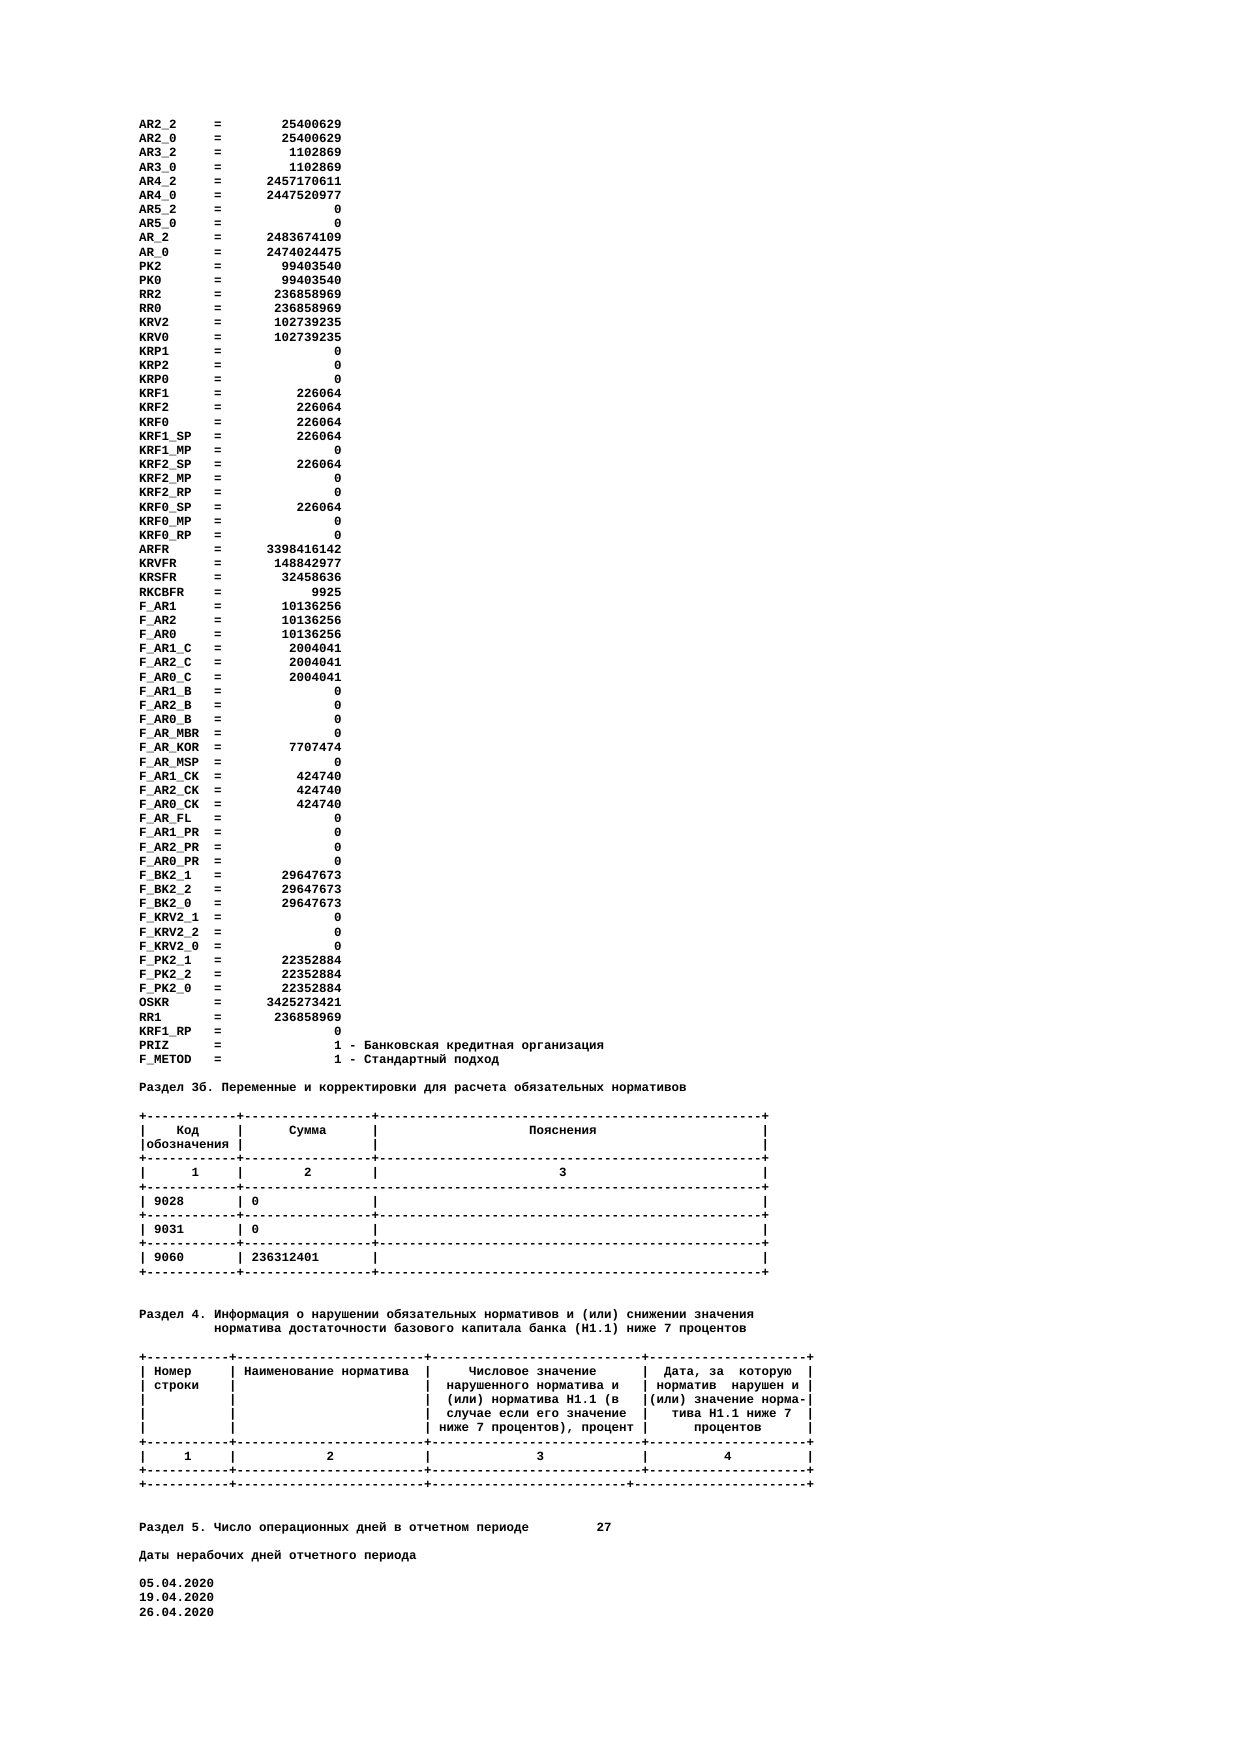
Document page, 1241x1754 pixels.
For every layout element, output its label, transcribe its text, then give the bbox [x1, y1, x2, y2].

text F_AR1_PR = 0 [139, 826, 1101, 841]
text F_BK2_0 = 29647673 [139, 897, 1101, 911]
text +------------+-----------------+---------------------------------------------------+ [139, 1237, 1101, 1251]
text F_AR2_PR = 0 [139, 841, 1101, 855]
text Раздел 3б. Переменные и корректировки для расчета обязательных нормативов [139, 1081, 1101, 1096]
text Даты нерабочих дней отчетного периода [139, 1549, 1101, 1563]
text KRV0 = 102739235 [139, 331, 1101, 345]
text F_AR_MBR = 0 [139, 727, 1101, 741]
text KRF1_SP = 226064 [139, 430, 1101, 444]
text KRP2 = 0 [139, 359, 1101, 373]
text F_BK2_1 = 29647673 [139, 869, 1101, 883]
text KRF0_SP = 226064 [139, 501, 1101, 515]
text KRF1_RP = 0 [139, 1025, 1101, 1039]
text F_AR0_B = 0 [139, 713, 1101, 727]
text F_AR1 = 10136256 [139, 600, 1101, 614]
text RR1 = 236858969 [139, 1011, 1101, 1025]
text Раздел 4. Информация о нарушении обязательных нормативов и (или) снижении значения [139, 1308, 1101, 1322]
text F_METOD = 1 - Стандартный подход [139, 1053, 1101, 1067]
text | 1 | 2 | 3 | [139, 1166, 1101, 1181]
text | 1 | 2 | 3 | 4 | [139, 1450, 1101, 1464]
text F_AR2_B = 0 [139, 699, 1101, 713]
text +-----------+-------------------------+----------------------------+---------------------+ [139, 1436, 1101, 1450]
text F_AR2_CK = 424740 [139, 784, 1101, 798]
text F_PK2_1 = 22352884 [139, 954, 1101, 968]
text | | | (или) норматива Н1.1 (в |(или) значение норма-| [139, 1393, 1101, 1407]
text | 9028 | 0 | | [139, 1195, 1101, 1209]
text F_KRV2_2 = 0 [139, 926, 1101, 940]
text F_AR0_PR = 0 [139, 855, 1101, 869]
text +------------+-----------------+---------------------------------------------------+ [139, 1110, 1101, 1124]
text F_AR0 = 10136256 [139, 628, 1101, 642]
text AR2_2 = 25400629 [139, 118, 1101, 132]
text KRF2_RP = 0 [139, 486, 1101, 501]
text KRF2_MP = 0 [139, 472, 1101, 486]
text F_AR_FL = 0 [139, 812, 1101, 826]
text | | | случае если его значение | тива Н1.1 ниже 7 | [139, 1407, 1101, 1421]
text F_AR1_C = 2004041 [139, 642, 1101, 656]
text KRF0_MP = 0 [139, 515, 1101, 529]
text KRF0_RP = 0 [139, 529, 1101, 543]
text +-----------+-------------------------+----------------------------+---------------------+ [139, 1464, 1101, 1478]
text F_AR_MSP = 0 [139, 756, 1101, 770]
text KRP1 = 0 [139, 345, 1101, 359]
text KRF1_MP = 0 [139, 444, 1101, 458]
text AR3_0 = 1102869 [139, 161, 1101, 175]
text KRVFR = 148842977 [139, 557, 1101, 571]
text OSKR = 3425273421 [139, 996, 1101, 1011]
text RR0 = 236858969 [139, 302, 1101, 316]
text KRV2 = 102739235 [139, 316, 1101, 331]
text AR5_0 = 0 [139, 217, 1101, 231]
text AR2_0 = 25400629 [139, 132, 1101, 146]
text F_AR1_CK = 424740 [139, 770, 1101, 784]
text | строки | | нарушенного норматива и | норматив нарушен и | [139, 1379, 1101, 1393]
text AR4_0 = 2447520977 [139, 189, 1101, 203]
text KRP0 = 0 [139, 373, 1101, 387]
text | 9060 | 236312401 | | [139, 1251, 1101, 1266]
text PRIZ = 1 - Банковская кредитная организация [139, 1039, 1101, 1053]
text AR_2 = 2483674109 [139, 231, 1101, 246]
text +------------+-----------------+---------------------------------------------------+ [139, 1152, 1101, 1166]
text AR5_2 = 0 [139, 203, 1101, 217]
text KRF0 = 226064 [139, 416, 1101, 430]
text PK0 = 99403540 [139, 274, 1101, 288]
text F_AR2_C = 2004041 [139, 656, 1101, 671]
text F_AR1_B = 0 [139, 685, 1101, 699]
text F_PK2_2 = 22352884 [139, 968, 1101, 982]
text +------------+---------------------------------------------------------------------+ [139, 1181, 1101, 1195]
text F_AR0_CK = 424740 [139, 798, 1101, 812]
text KRF2_SP = 226064 [139, 458, 1101, 472]
text KRF2 = 226064 [139, 401, 1101, 416]
text AR3_2 = 1102869 [139, 146, 1101, 161]
text +------------+-----------------+---------------------------------------------------+ [139, 1209, 1101, 1223]
text F_AR0_C = 2004041 [139, 671, 1101, 685]
text PK2 = 99403540 [139, 260, 1101, 274]
text RKCBFR = 9925 [139, 586, 1101, 600]
text норматива достаточности базового капитала банка (Н1.1) ниже 7 процентов [139, 1322, 1101, 1336]
text 19.04.2020 [139, 1591, 1101, 1606]
text 05.04.2020 [139, 1577, 1101, 1591]
text F_AR2 = 10136256 [139, 614, 1101, 628]
text | Код | Сумма | Пояснения | [139, 1124, 1101, 1138]
text +-----------+-------------------------+----------------------------+---------------------+ [139, 1351, 1101, 1365]
text F_AR_KOR = 7707474 [139, 741, 1101, 756]
text Раздел 5. Число операционных дней в отчетном периоде 27 [139, 1521, 1101, 1535]
text | | | ниже 7 процентов), процент | процентов | [139, 1421, 1101, 1436]
text AR4_2 = 2457170611 [139, 175, 1101, 189]
text AR_0 = 2474024475 [139, 246, 1101, 260]
text F_BK2_2 = 29647673 [139, 883, 1101, 897]
text F_KRV2_0 = 0 [139, 940, 1101, 954]
text KRF1 = 226064 [139, 387, 1101, 401]
text +------------+-----------------+---------------------------------------------------+ [139, 1266, 1101, 1280]
text KRSFR = 32458636 [139, 571, 1101, 586]
text ARFR = 3398416142 [139, 543, 1101, 557]
text F_KRV2_1 = 0 [139, 911, 1101, 926]
text RR2 = 236858969 [139, 288, 1101, 302]
text +-----------+-------------------------+--------------------------+-----------------------+ [139, 1478, 1101, 1492]
text 26.04.2020 [139, 1606, 1101, 1620]
text F_PK2_0 = 22352884 [139, 982, 1101, 996]
text | Номер | Наименование норматива | Числовое значение | Дата, за которую | [139, 1365, 1101, 1379]
text |обозначения | | | [139, 1138, 1101, 1152]
text | 9031 | 0 | | [139, 1223, 1101, 1237]
